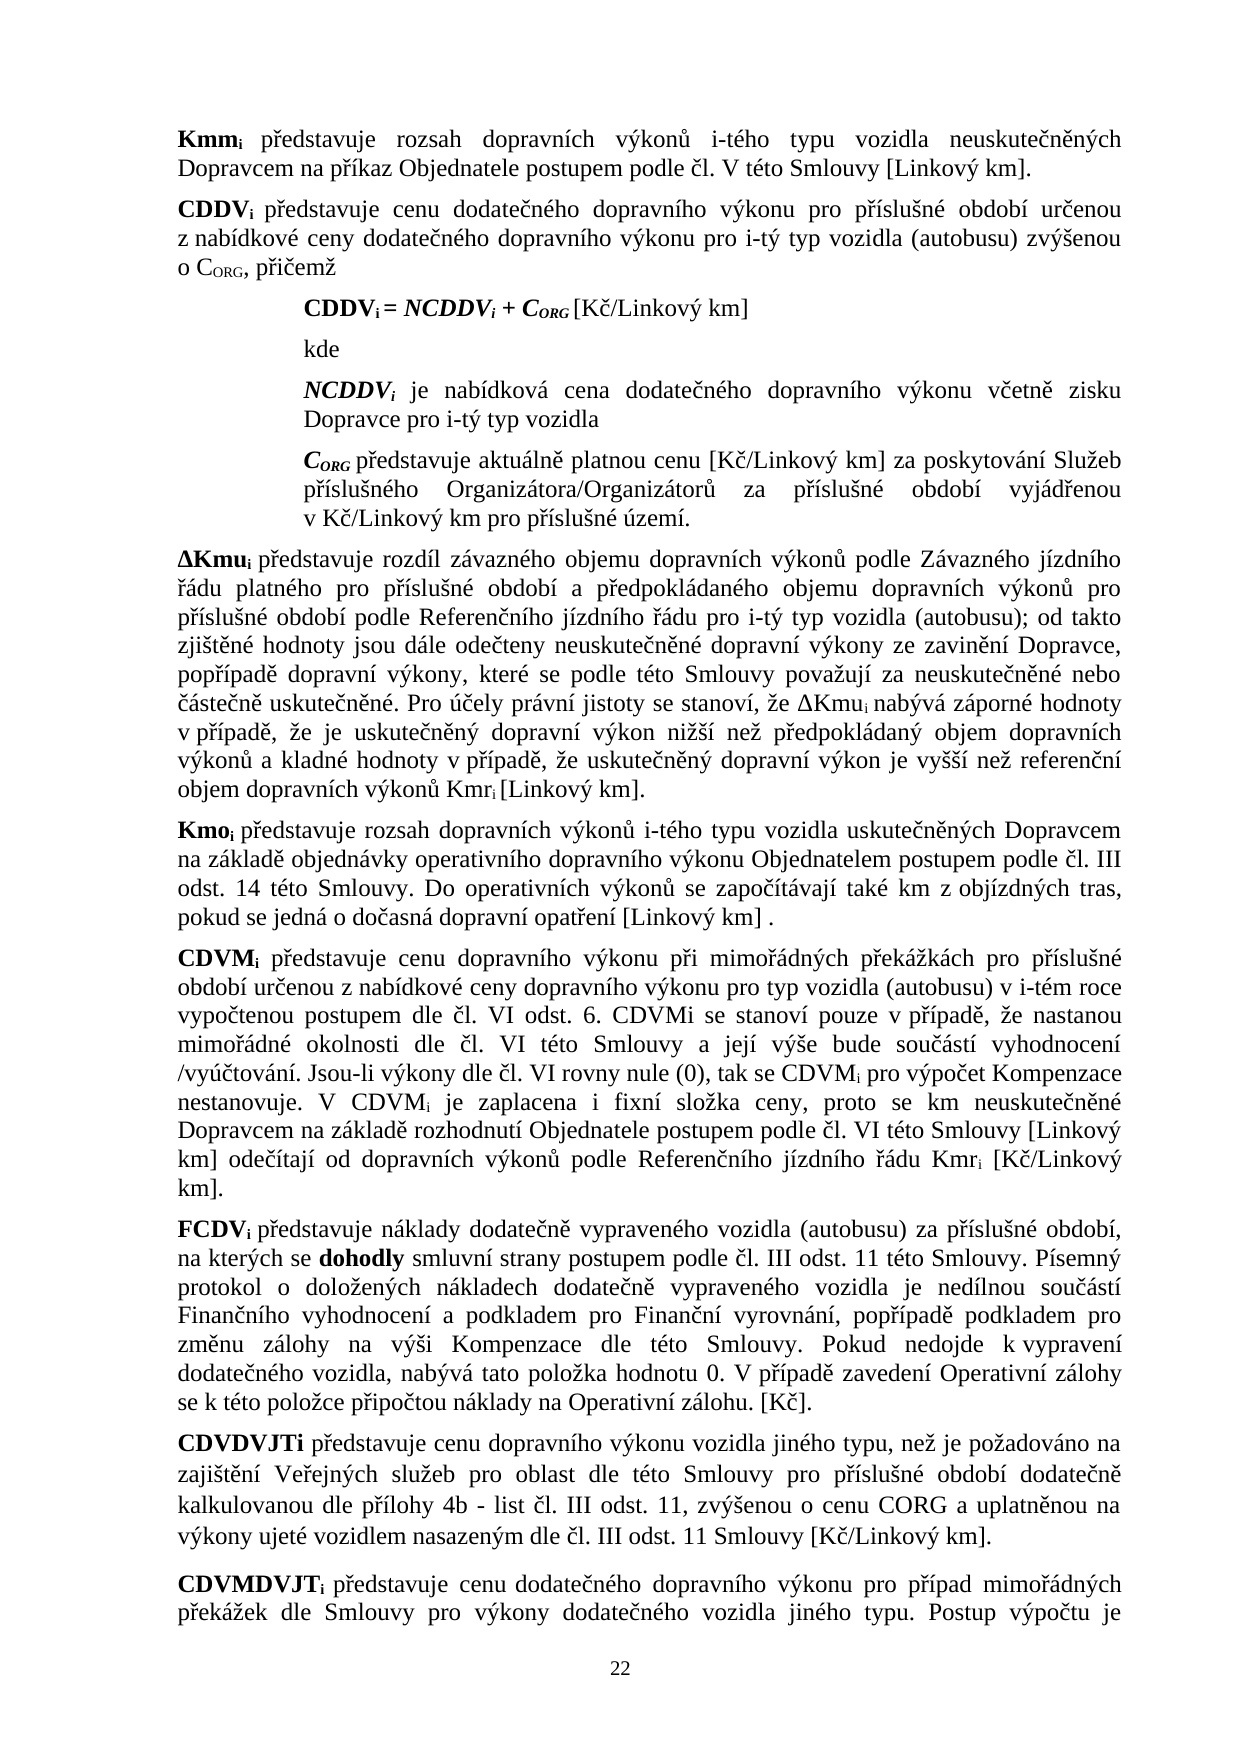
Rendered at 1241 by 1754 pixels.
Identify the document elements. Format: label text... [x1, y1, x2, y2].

text Kmmi představuje rozsah dopravních výkonů i-tého typu vozidla neuskutečněných Dopravcem na příkaz Objednatele postupem podle čl. V této Smlouvy [Linkový km]. [177, 124, 1122, 182]
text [177, 1569, 1122, 1626]
text ΔKmui představuje rozdíl závazného objemu dopravních výkonů podle Závazného jízdního řádu platného pro příslušné období a předpokládaného objemu dopravních výkonů pro příslušné období podle Referenčního jízdního řádu pro i-tý typ vozidla (autobusu); od takto zjištěné hodnoty jsou dále odečteny neuskutečněné dopravní výkony ze zavinění Dopravce, popřípadě dopravní výkony, které se podle této Smlouvy považují za neuskutečněné nebo částečně uskutečněné. Pro účely právní jistoty se stanoví, že ΔKmui nabývá záporné hodnoty v případě, že je uskutečněný dopravní výkon nižší než předpokládaný objem dopravních výkonů a kladné hodnoty v případě, že uskutečněný dopravní výkon je vyšší než referenční objem dopravních výkonů Kmri [Linkový km]. [177, 544, 1122, 803]
text CORG představuje aktuálně platnou cenu [Kč/Linkový km] za poskytování Služeb příslušného Organizátora/Organizátorů za příslušné období vyjádřenou v Kč/Linkový km pro příslušné území. [303, 445, 1122, 532]
text CDVMi představuje cenu dopravního výkonu při mimořádných překážkách pro příslušné období určenou z nabídkové ceny dopravního výkonu pro typ vozidla (autobusu) v i-tém roce vypočtenou postupem dle čl. VI odst. 6. CDVMi se stanoví pouze v případě, že nastanou mimořádné okolnosti dle čl. VI této Smlouvy a její výše bude součástí vyhodnocení /vyúčtování. Jsou-li výkony dle čl. VI rovny nule (0), tak se CDVMi pro výpočet Kompenzace nestanovuje. V CDVMi je zaplacena i fixní složka ceny, proto se km neuskutečněné Dopravcem na základě rozhodnutí Objednatele postupem podle čl. VI této Smlouvy [Linkový km] odečítají od dopravních výkonů podle Referenčního jízdního řádu Kmri [Kč/Linkový km]. [177, 943, 1122, 1202]
text CDDVi = NCDDVi + CORG [Kč/Linkový km] [303, 293, 1122, 322]
text NCDDVi je nabídková cena dodatečného dopravního výkonu včetně zisku Dopravce pro i-tý typ vozidla [303, 375, 1122, 433]
text Kmoi představuje rozsah dopravních výkonů i-tého typu vozidla uskutečněných Dopravcem na základě objednávky operativního dopravního výkonu Objednatelem postupem podle čl. III odst. 14 této Smlouvy. Do operativních výkonů se započítávají také km z objízdných tras, pokud se jedná o dočasná dopravní opatření [Linkový km] . [177, 815, 1122, 930]
text FCDVi představuje náklady dodatečně vypraveného vozidla (autobusu) za příslušné období, na kterých se dohodly smluvní strany postupem podle čl. III odst. 11 této Smlouvy. Písemný protokol o doložených nákladech dodatečně vypraveného vozidla je nedílnou součástí Finančního vyhodnocení a podkladem pro Finanční vyrovnání, popřípadě podkladem pro změnu zálohy na výši Kompenzace dle této Smlouvy. Pokud nedojde k vypravení dodatečného vozidla, nabývá tato položka hodnotu 0. V případě zavedení Operativní zálohy se k této položce připočtou náklady na Operativní zálohu. [Kč]. [177, 1214, 1122, 1415]
text CDVDVJTi představuje cenu dopravního výkonu vozidla jiného typu, než je požadováno na zajištění Veřejných služeb pro oblast dle této Smlouvy pro příslušné období dodatečně kalkulovanou dle přílohy 4b - list čl. III odst. 11, zvýšenou o cenu CORG a uplatněnou na výkony ujeté vozidlem nasazeným dle čl. III odst. 11 Smlouvy [Kč/Linkový km]. [177, 1428, 1122, 1550]
text CDDVi představuje cenu dodatečného dopravního výkonu pro příslušné období určenou z nabídkové ceny dodatečného dopravního výkonu pro i-tý typ vozidla (autobusu) zvýšenou o CORG, přičemž [177, 194, 1122, 280]
text kde [303, 334, 1122, 363]
